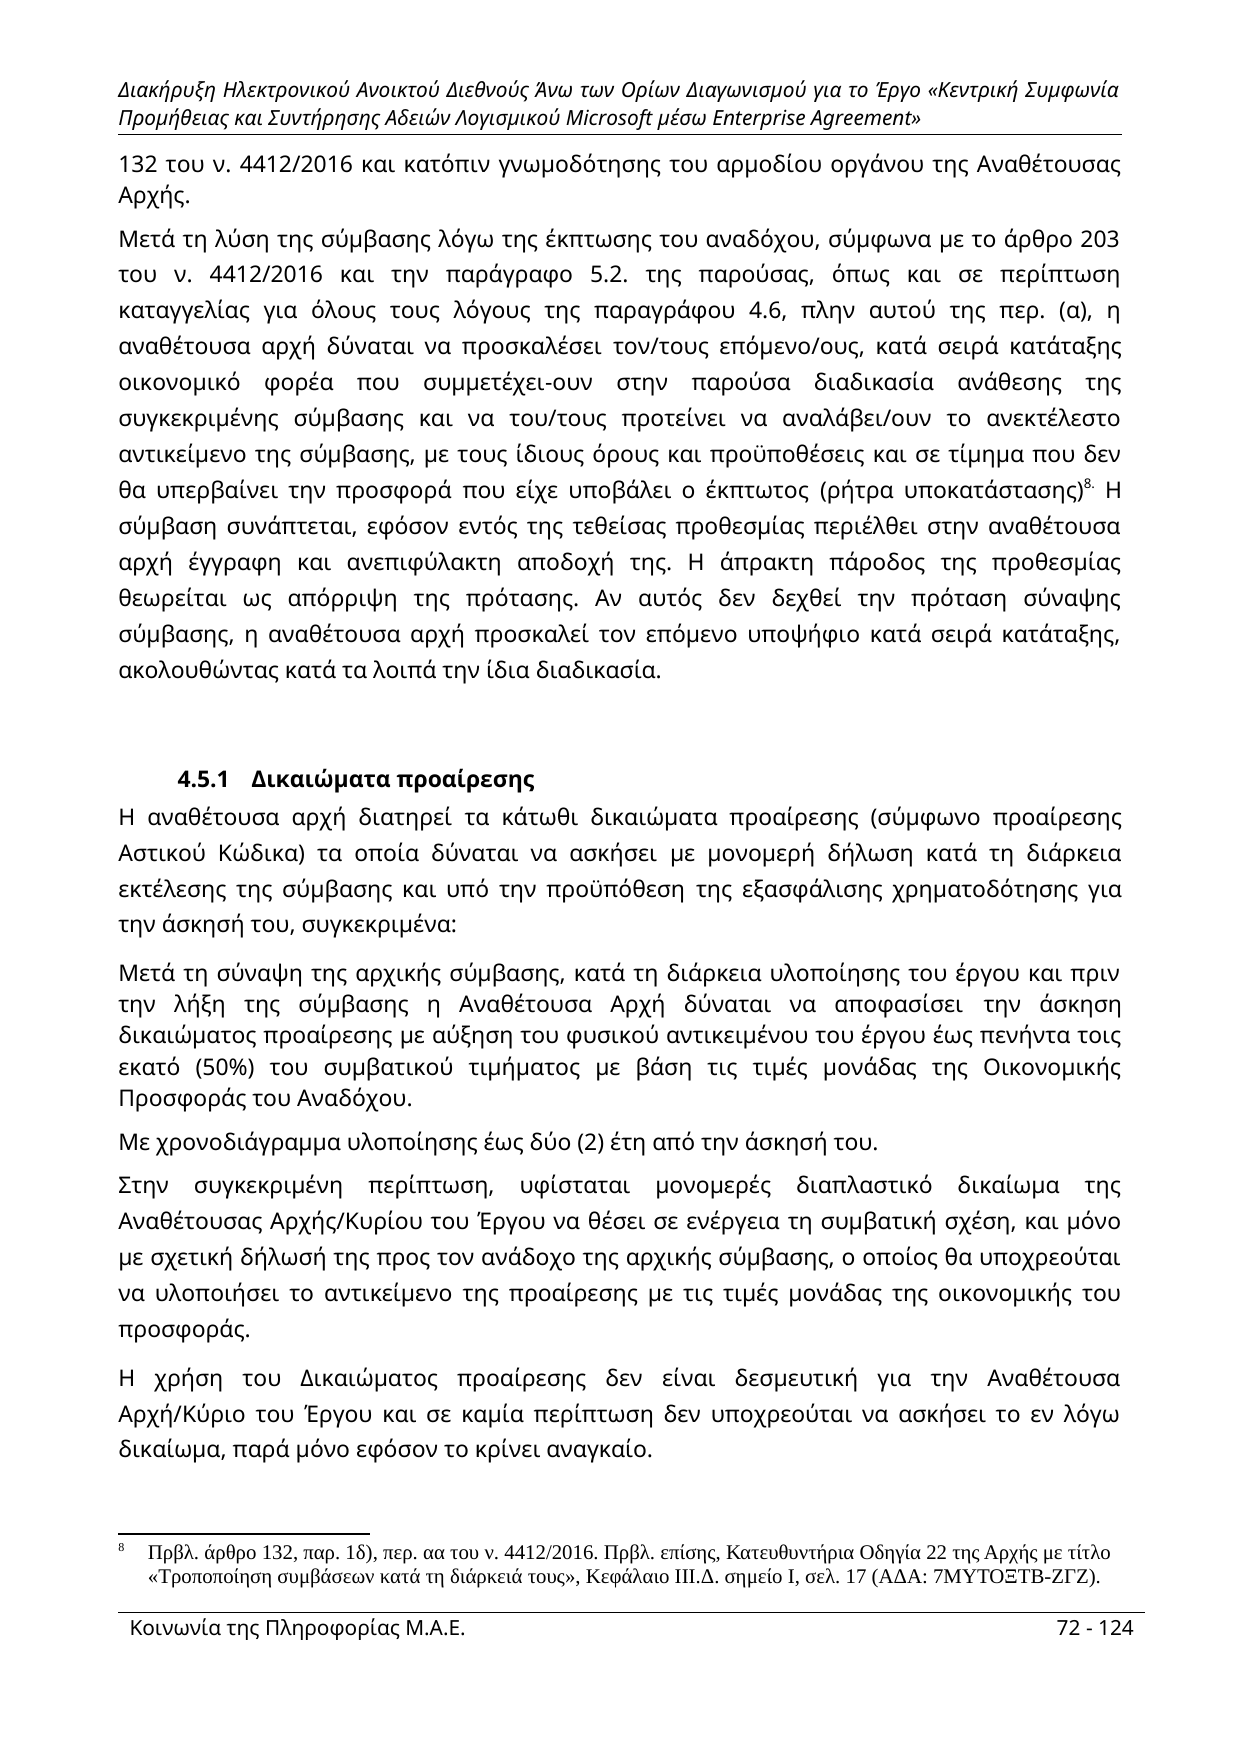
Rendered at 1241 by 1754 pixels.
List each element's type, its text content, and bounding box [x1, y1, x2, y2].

subtitle Δικαιώματα προαίρεσης [177, 763, 1122, 794]
text Με χρονοδιάγραμμα υλοποίησης έως δύο (2) έτη από την άσκησή του. [118, 1126, 1122, 1157]
text Μετά τη σύναψη της αρχικής σύμβασης, κατά τη διάρκεια υλοποίησης του έργου και πριν την λήξη της σύμβασης η Αναθέτουσα Αρχή δύναται να αποφασίσει την άσκηση δικαιώματος προαίρεσης με αύξηση του φυσικού αντικειμένου του έργου έως πενήντα τοις εκατό (50%) του συμβατικού τιμήματος με βάση τις τιμές μονάδας της Οικονομικής Προσφοράς του Αναδόχου. [118, 957, 1122, 1113]
text Η αναθέτουσα αρχή διατηρεί τα κάτωθι δικαιώματα προαίρεσης (σύμφωνο προαίρεσης Αστικού Κώδικα) τα οποία δύναται να ασκήσει με μονομερή δήλωση κατά τη διάρκεια εκτέλεσης της σύμβασης και υπό την προϋπόθεση της εξασφάλισης χρηματοδότησης για την άσκησή του, συγκεκριμένα: [118, 801, 1122, 940]
text Στην συγκεκριμένη περίπτωση, υφίσταται μονομερές διαπλαστικό δικαίωμα της Αναθέτουσας Αρχής/Κυρίου του Έργου να θέσει σε ενέργεια τη συμβατική σχέση, και μόνο με σχετική δήλωσή της προς τον ανάδοχο της αρχικής σύμβασης, ο οποίος θα υποχρεούται να υλοποιήσει το αντικείμενο της προαίρεσης με τις τιμές μονάδας της οικονομικής του προσφοράς. [118, 1169, 1122, 1344]
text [118, 147, 1122, 210]
text Η χρήση του Δικαιώματος προαίρεσης δεν είναι δεσμευτική για την Αναθέτουσα Αρχή/Κύριο του Έργου και σε καμία περίπτωση δεν υποχρεούται να ασκήσει το εν λόγω δικαίωμα, παρά μόνο εφόσον το κρίνει αναγκαίο. [118, 1362, 1122, 1465]
text Μετά τη λύση της σύμβασης λόγω της έκπτωσης του αναδόχου, σύμφωνα με το άρθρο 203 του ν. 4412/2016 και την παράγραφο 5.2. της παρούσας, όπως και σε περίπτωση καταγγελίας για όλους τους λόγους της παραγράφου 4.6, πλην αυτού της περ. (α), η αναθέτουσα αρχή δύναται να προσκαλέσει τον/τους επόμενο/ους, κατά σειρά κατάταξης οικονομικό φορέα που συμμετέχει-ουν στην παρούσα διαδικασία ανάθεσης της συγκεκριμένης σύμβασης και να του/τους προτείνει να αναλάβει/ουν το ανεκτέλεστο αντικείμενο της σύμβασης, με τους ίδιους όρους και προϋποθέσεις και σε τίμημα που δεν θα υπερβαίνει την προσφορά που είχε υποβάλει ο έκπτωτος (ρήτρα υποκατάστασης). Η σύμβαση συνάπτεται, εφόσον εντός της τεθείσας προθεσμίας περιέλθει στην αναθέτουσα αρχή έγγραφη και ανεπιφύλακτη αποδοχή της. Η άπρακτη πάροδος της προθεσμίας θεωρείται ως απόρριψη της πρότασης. Αν αυτός δεν δεχθεί την πρόταση σύναψης σύμβασης, η αναθέτουσα αρχή προσκαλεί τον επόμενο υποψήφιο κατά σειρά κατάταξης, ακολουθώντας κατά τα λοιπά την ίδια διαδικασία. [118, 222, 1122, 685]
